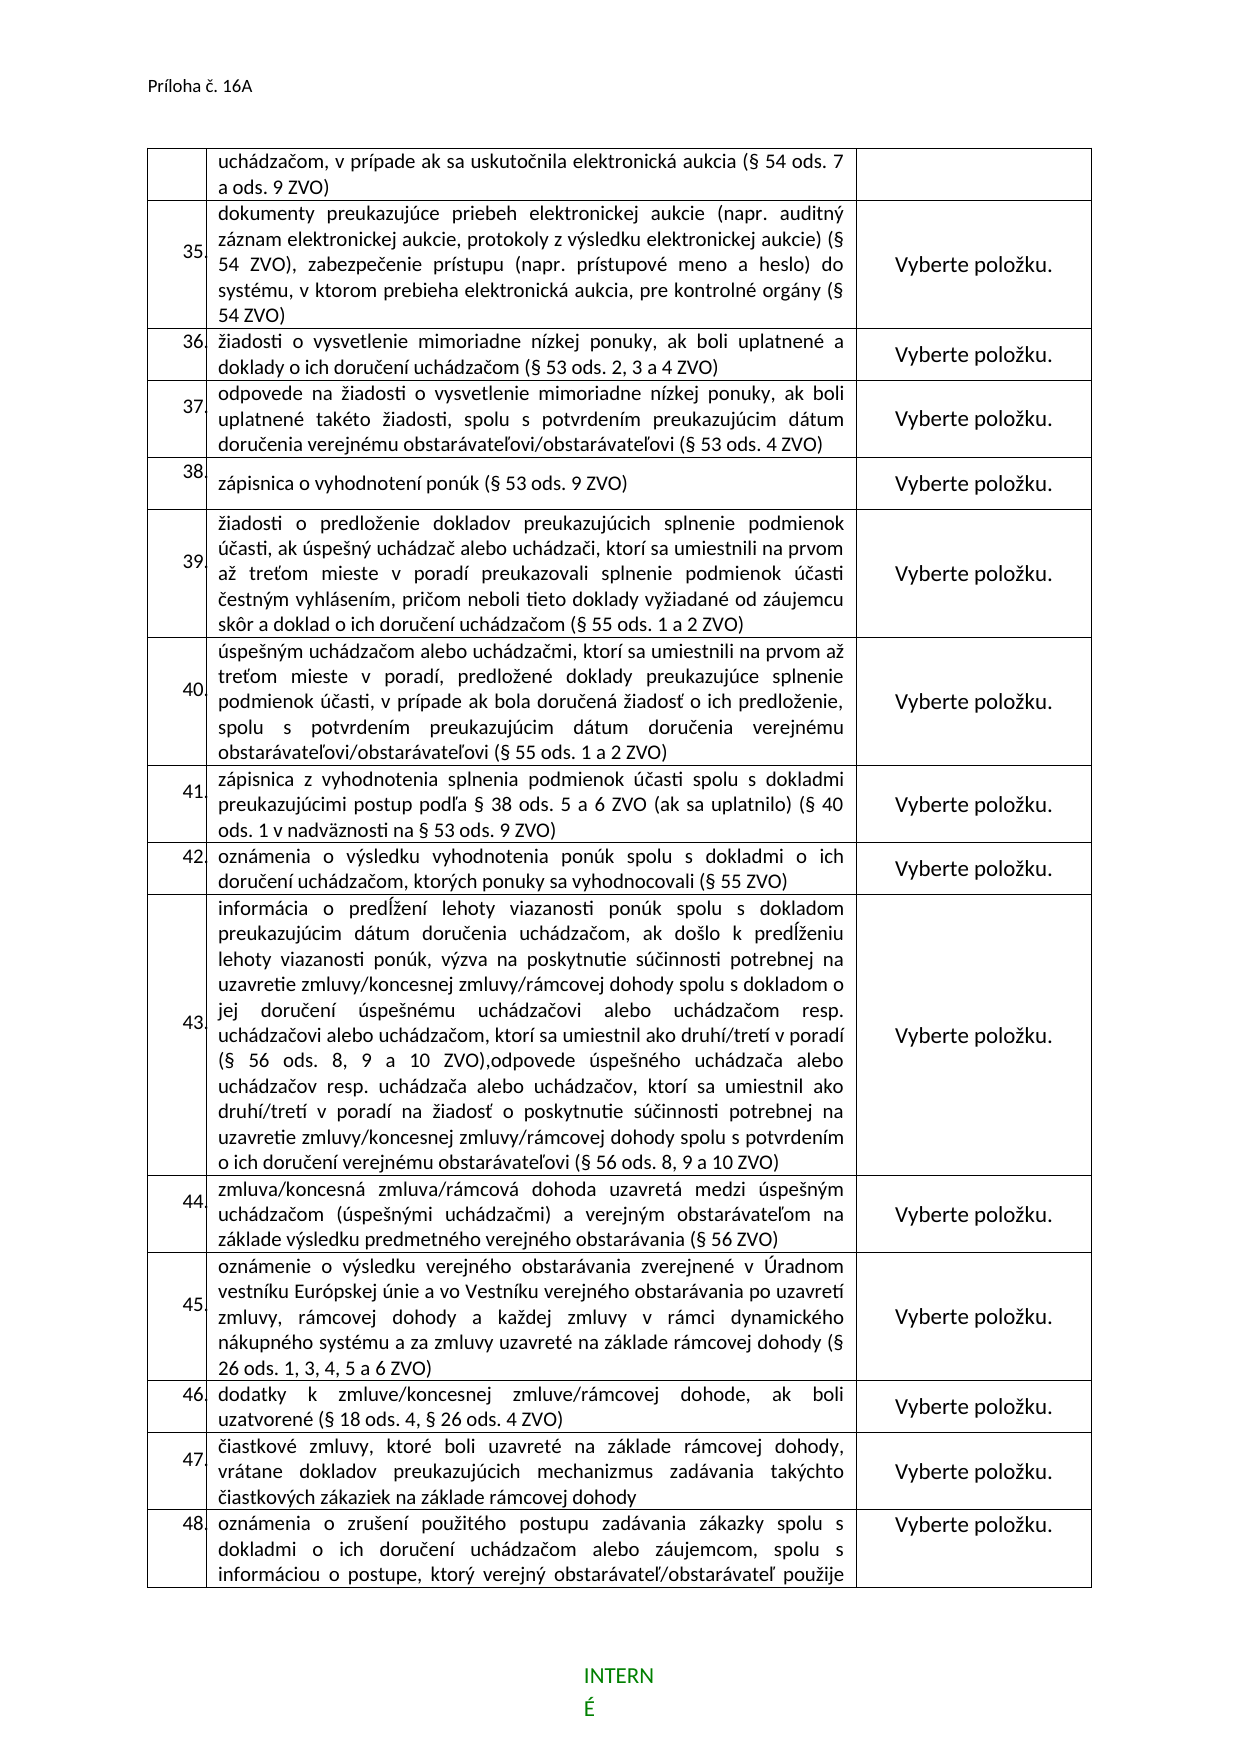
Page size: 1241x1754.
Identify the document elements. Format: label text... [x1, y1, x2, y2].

table_cell [148, 1510, 206, 1587]
table_cell oznámenia o výsledku vyhodnotenia ponúk spolu s dokladmi o ich doručení uchádzačom, ktorých ponuky sa vyhodnocovali (§ 55 ZVO) [207, 843, 856, 894]
table_cell dodatky k zmluve/koncesnej zmluve/rámcovej dohode, ak boli uzatvorené (§ 18 ods. 4, § 26 ods. 4 ZVO) [207, 1381, 856, 1432]
table_cell [148, 766, 206, 842]
table_cell [148, 1433, 206, 1509]
table_cell [148, 1381, 206, 1432]
table_cell [148, 638, 206, 765]
table_cell [148, 149, 206, 199]
table_cell úspešným uchádzačom alebo uchádzačmi, ktorí sa umiestnili na prvom až treťom mieste v poradí, predložené doklady preukazujúce splnenie podmienok účasti, v prípade ak bola doručená žiadosť o ich predloženie, spolu s potvrdením preukazujúcim dátum doručenia verejnému obstarávateľovi/obstarávateľovi (§ 55 ods. 1 a 2 ZVO) [207, 638, 856, 765]
table_cell [148, 201, 206, 328]
table_cell odpovede na žiadosti o vysvetlenie mimoriadne nízkej ponuky, ak boli uplatnené takéto žiadosti, spolu s potvrdením preukazujúcim dátum doručenia verejnému obstarávateľovi/obstarávateľovi (§ 53 ods. 4 ZVO) [207, 381, 856, 457]
table_cell žiadosti o vysvetlenie mimoriadne nízkej ponuky, ak boli uplatnené a doklady o ich doručení uchádzačom (§ 53 ods. 2, 3 a 4 ZVO) [207, 329, 856, 379]
table_cell zápisnica o vyhodnotení ponúk (§ 53 ods. 9 ZVO) [207, 458, 856, 509]
table_cell [148, 381, 206, 457]
table_cell [148, 1176, 206, 1252]
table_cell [207, 149, 856, 199]
table_cell oznámenie o výsledku verejného obstarávania zverejnené v Úradnom vestníku Európskej únie a vo Vestníku verejného obstarávania po uzavretí zmluvy, rámcovej dohody a každej zmluvy v rámci dynamického nákupného systému a za zmluvy uzavreté na základe rámcovej dohody (§ 26 ods. 1, 3, 4, 5 a 6 ZVO) [207, 1253, 856, 1380]
table_cell [148, 895, 206, 1175]
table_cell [207, 1510, 856, 1587]
table_cell zápisnica z vyhodnotenia splnenia podmienok účasti spolu s dokladmi preukazujúcimi postup podľa § 38 ods. 5 a 6 ZVO (ak sa uplatnilo) (§ 40 ods. 1 v nadväznosti na § 53 ods. 9 ZVO) [207, 766, 856, 842]
table_cell zmluva/koncesná zmluva/rámcová dohoda uzavretá medzi úspešným uchádzačom (úspešnými uchádzačmi) a verejným obstarávateľom na základe výsledku predmetného verejného obstarávania (§ 56 ZVO) [207, 1176, 856, 1252]
table_cell [148, 458, 206, 509]
table_cell dokumenty preukazujúce priebeh elektronickej aukcie (napr. auditný záznam elektronickej aukcie, protokoly z výsledku elektronickej aukcie) (§ 54 ZVO), zabezpečenie prístupu (napr. prístupové meno a heslo) do systému, v ktorom prebieha elektronická aukcia, pre kontrolné orgány (§ 54 ZVO) [207, 201, 856, 328]
table_cell [148, 510, 206, 637]
table_cell [148, 843, 206, 894]
table_cell čiastkové zmluvy, ktoré boli uzavreté na základe rámcovej dohody, vrátane dokladov preukazujúcich mechanizmus zadávania takýchto čiastkových zákaziek na základe rámcovej dohody [207, 1433, 856, 1509]
table_cell žiadosti o predloženie dokladov preukazujúcich splnenie podmienok účasti, ak úspešný uchádzač alebo uchádzači, ktorí sa umiestnili na prvom až treťom mieste v poradí preukazovali splnenie podmienok účasti čestným vyhlásením, pričom neboli tieto doklady vyžiadané od záujemcu skôr a doklad o ich doručení uchádzačom (§ 55 ods. 1 a 2 ZVO) [207, 510, 856, 637]
table_cell informácia o predĺžení lehoty viazanosti ponúk spolu s dokladom preukazujúcim dátum doručenia uchádzačom, ak došlo k predĺženiu lehoty viazanosti ponúk, výzva na poskytnutie súčinnosti potrebnej na uzavretie zmluvy/koncesnej zmluvy/rámcovej dohody spolu s dokladom o jej doručení úspešnému uchádzačovi alebo uchádzačom resp. uchádzačovi alebo uchádzačom, ktorí sa umiestnil ako druhí/tretí v poradí (§ 56 ods. 8, 9 a 10 ZVO),odpovede úspešného uchádzača alebo uchádzačov resp. uchádzača alebo uchádzačov, ktorí sa umiestnil ako druhí/tretí v poradí na žiadosť o poskytnutie súčinnosti potrebnej na uzavretie zmluvy/koncesnej zmluvy/rámcovej dohody spolu s potvrdením o ich doručení verejnému obstarávateľovi (§ 56 ods. 8, 9 a 10 ZVO) [207, 895, 856, 1175]
table_cell [148, 1253, 206, 1380]
table_cell [148, 329, 206, 379]
